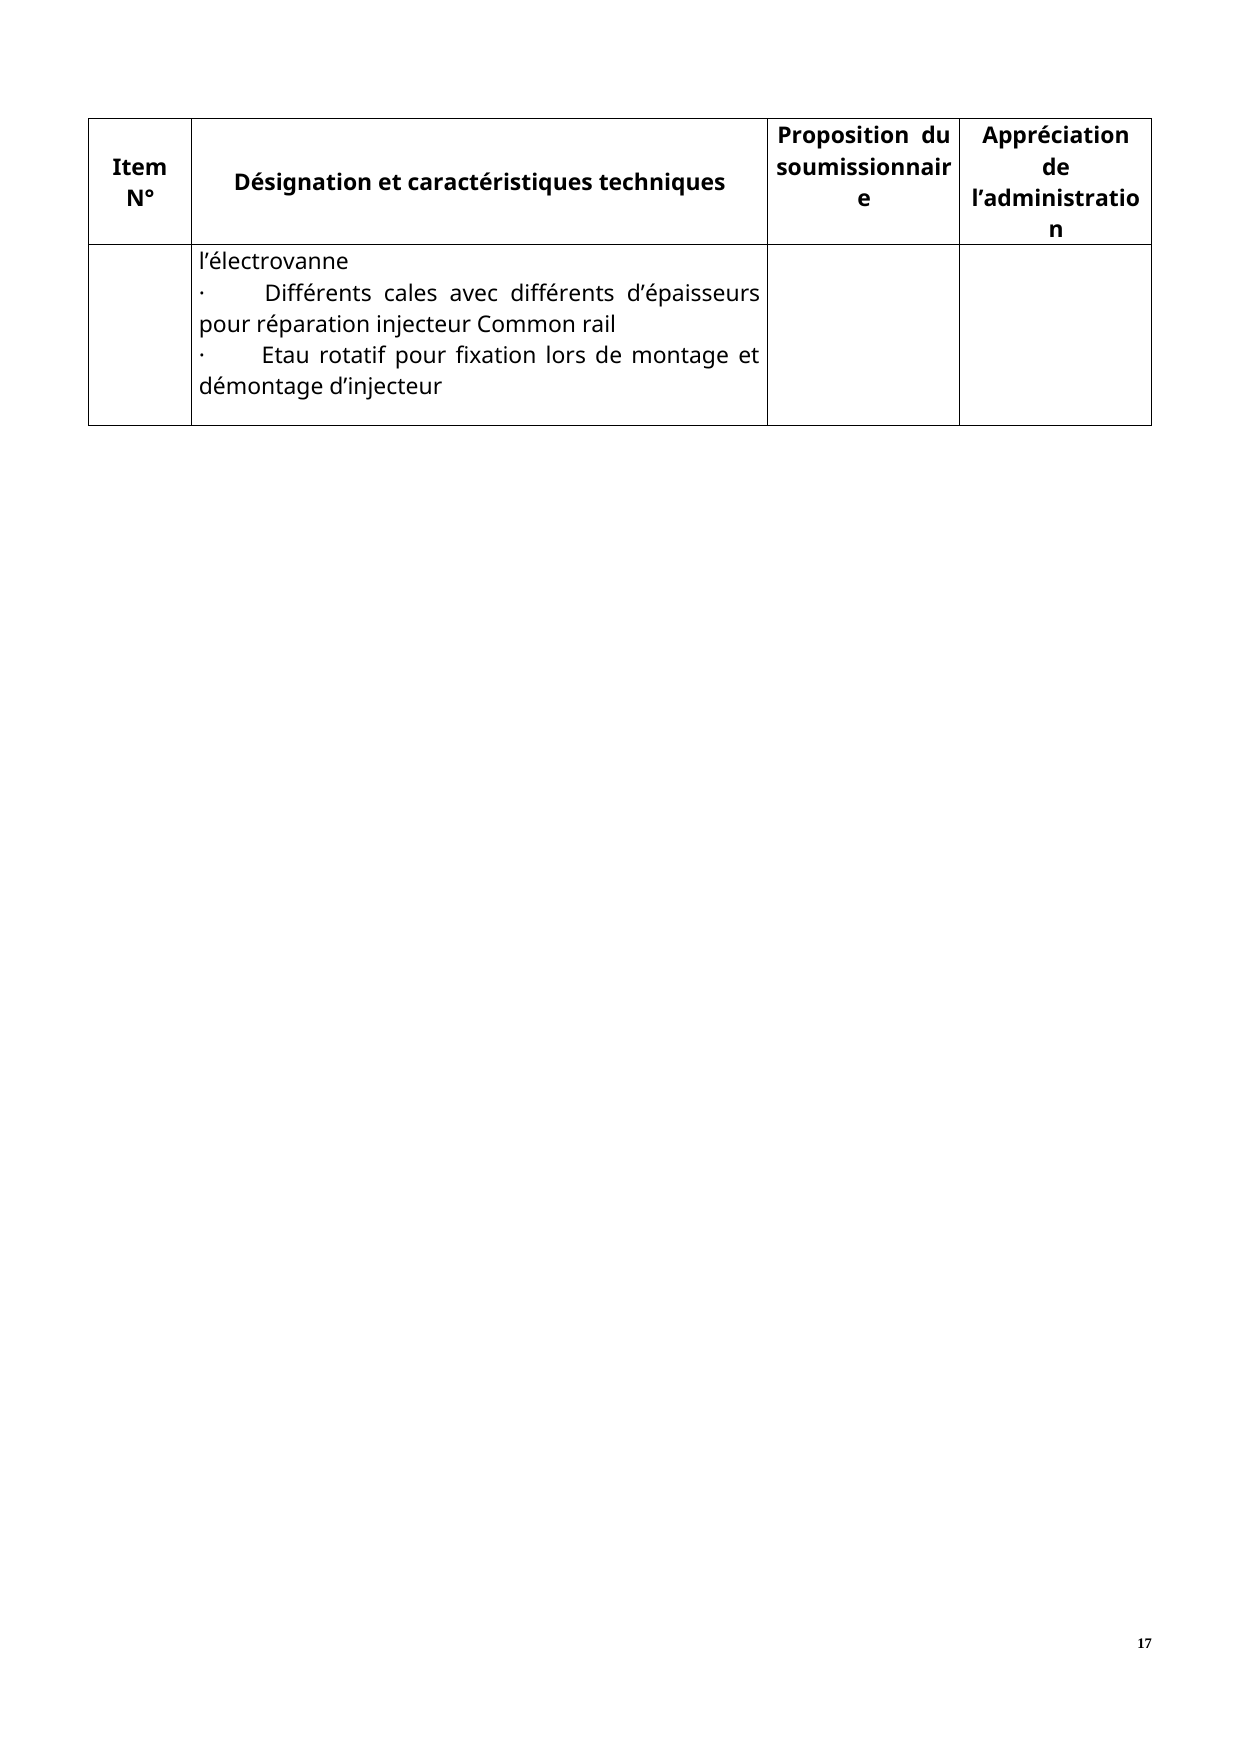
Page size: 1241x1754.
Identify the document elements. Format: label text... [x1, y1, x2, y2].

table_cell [192, 245, 767, 425]
table_header Item N° [89, 119, 191, 244]
table_header Proposition du soumissionnaire [768, 119, 959, 244]
table_header Appréciation de l’administration [960, 119, 1151, 244]
table_cell 3 [89, 245, 191, 425]
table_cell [768, 245, 959, 425]
table_cell [960, 245, 1151, 425]
table_header Désignation et caractéristiques techniques [192, 119, 767, 244]
